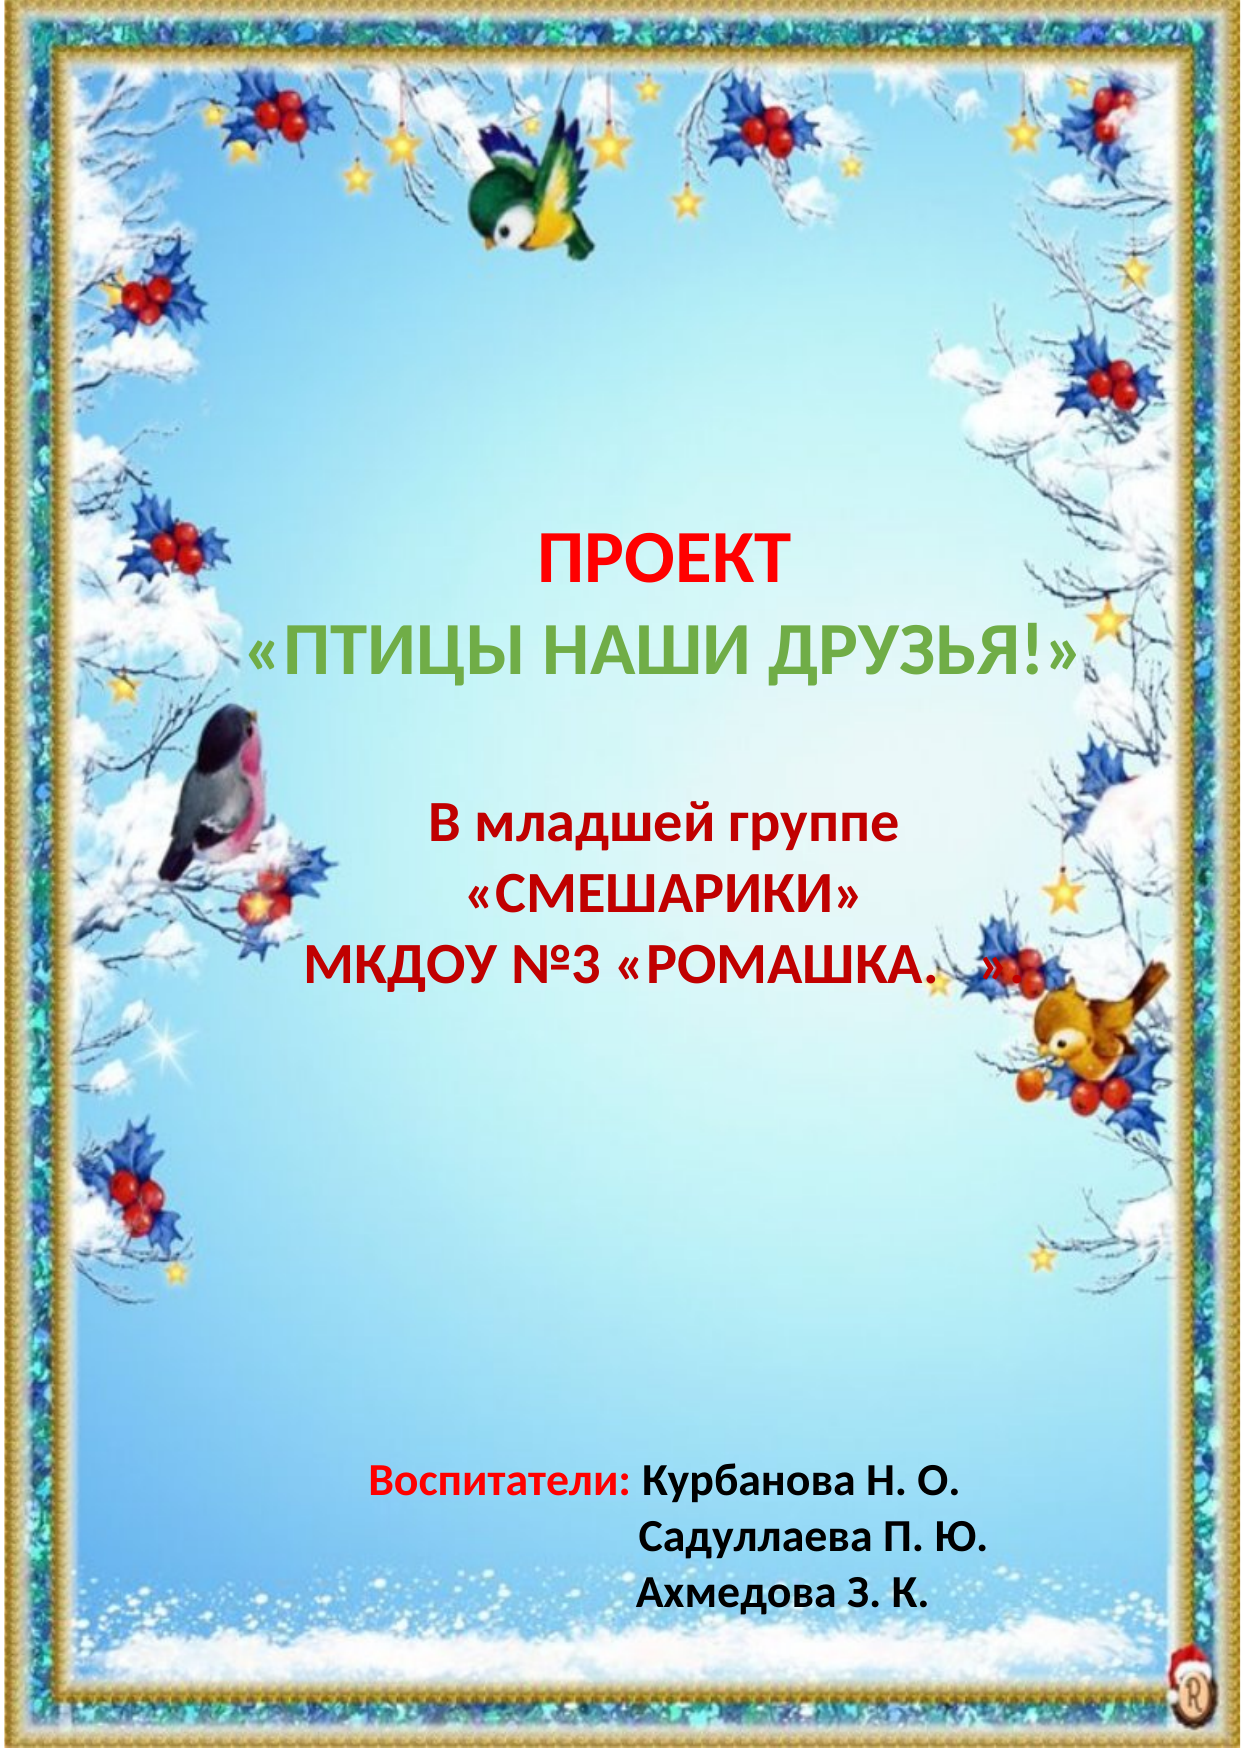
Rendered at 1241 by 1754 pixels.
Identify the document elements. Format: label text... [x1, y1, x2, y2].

text В младшей группе [177, 785, 1152, 856]
text ПРОЕКТ [177, 510, 1152, 602]
text МКДОУ №3 «РОМАШКА. ». [177, 927, 1152, 998]
text Ахмедова З. К. [177, 1563, 1152, 1619]
picture [4, 0, 1241, 1748]
text Садуллаева П. Ю. [177, 1507, 1152, 1563]
text Воспитатели: Курбанова Н. О. [177, 1451, 1152, 1507]
text «ПТИЦЫ НАШИ ДРУЗЬЯ!» [177, 602, 1152, 693]
text «СМЕШАРИКИ» [177, 856, 1152, 927]
